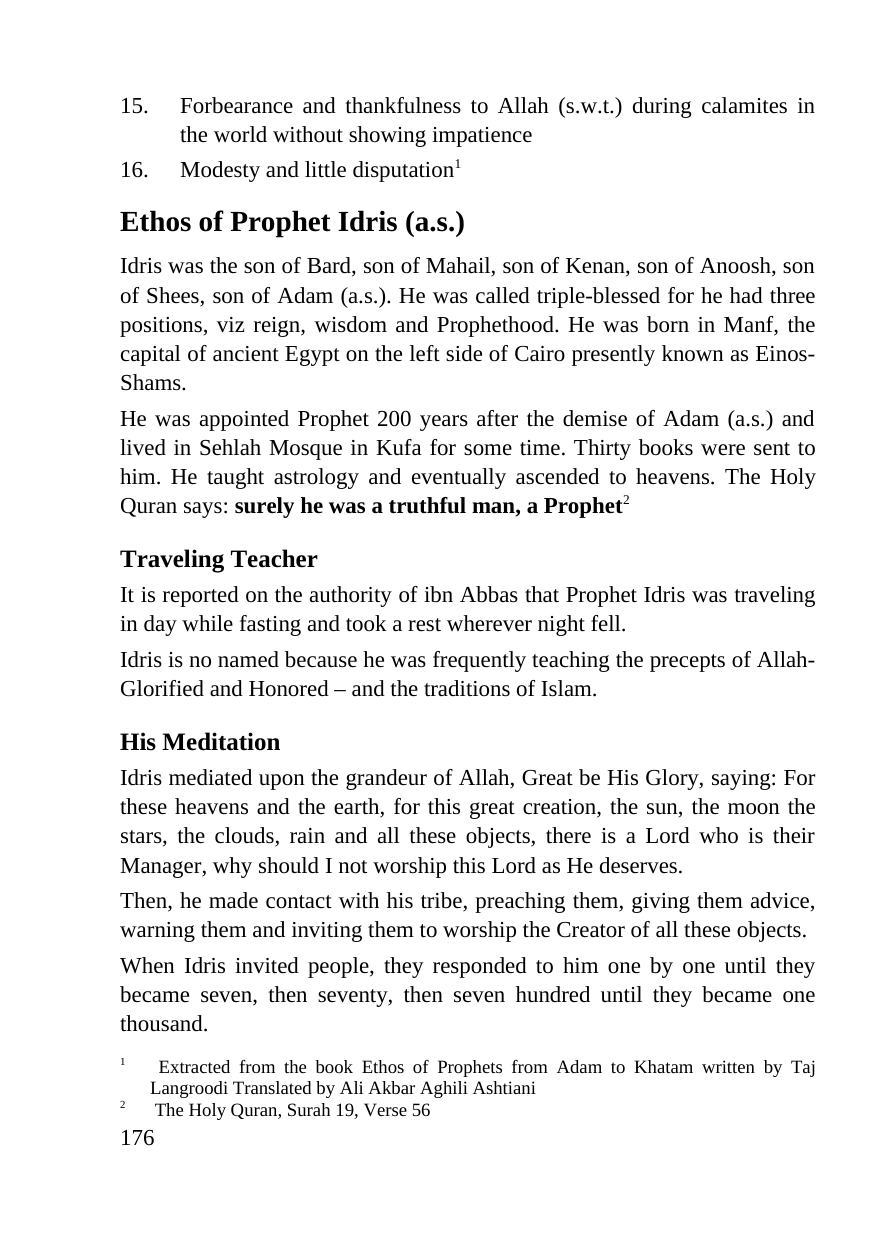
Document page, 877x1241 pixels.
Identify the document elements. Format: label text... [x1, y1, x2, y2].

text It is reported on the authority of ibn Abbas that Prophet Idris was traveling in day while fasting and took a rest wherever night fell. [120, 579, 817, 638]
text Idris mediated upon the grandeur of Allah, Great be His Glory, saying: For these heavens and the earth, for this great creation, the sun, the moon the stars, the clouds, rain and all these objects, there is a Lord who is their Manager, why should I not worship this Lord as He deserves. [120, 762, 817, 879]
text Idris was the son of Bard, son of Mahail, son of Kenan, son of Anoosh, son of Shees, son of Adam (a.s.). He was called triple-blessed for he had three positions, viz reign, wisdom and Prophethood. He was born in Manf, the capital of ancient Egypt on the left side of Cairo presently known as Einos-Shams. [120, 251, 817, 396]
text He was appointed Prophet 200 years after the demise of Adam (a.s.) and lived in Sehlah Mosque in Kufa for some time. Thirty books were sent to him. He taught astrology and eventually ascended to heavens. The Holy Quran says: surely he was a truthful man, a Prophet [120, 403, 817, 519]
text 15. Forbearance and thankfulness to Allah (s.w.t.) during calamites in the world without showing impatience [120, 90, 817, 148]
text 16. Modesty and little disputation [120, 154, 817, 184]
text When Idris invited people, they responded to him one by one until they became seven, then seventy, then seven hundred until they became one thousand. [120, 950, 817, 1037]
subtitle His Meditation [120, 727, 817, 756]
text Then, he made contact with his tribe, preaching them, giving them advice, warning them and inviting them to worship the Creator of all these objects. [120, 885, 817, 943]
subtitle Ethos of Prophet Idris (a.s.) [120, 204, 817, 238]
text Idris is no named because he was frequently teaching the precepts of Allah- Glorified and Honored – and the traditions of Islam. [120, 644, 817, 702]
subtitle Traveling Teacher [120, 544, 817, 573]
